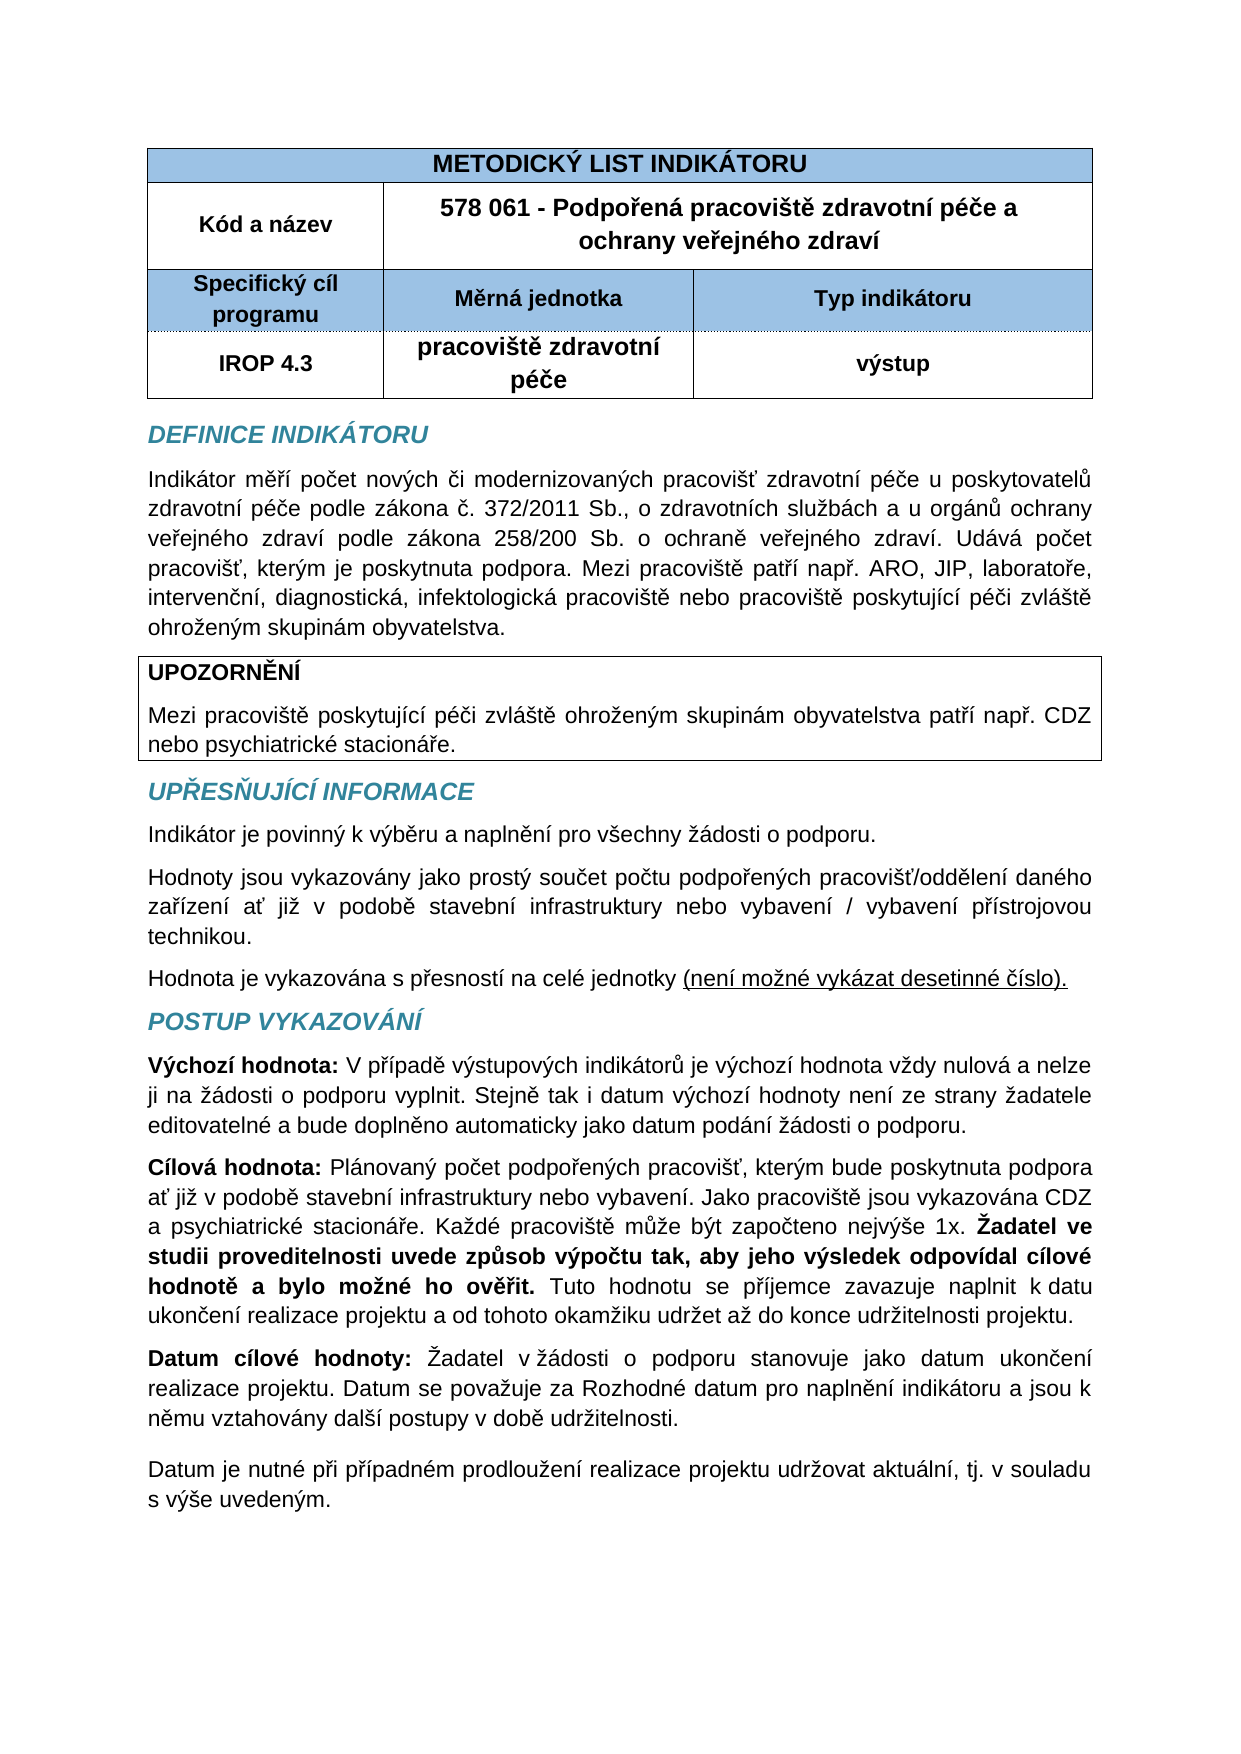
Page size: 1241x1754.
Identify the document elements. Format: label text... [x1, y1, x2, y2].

text Indikátor je povinný k výběru a naplnění pro všechny žádosti o podporu. [148, 821, 1092, 848]
table_cell Kód a název [148, 183, 383, 269]
text Datum cílové hodnoty: Žadatel v žádosti o podporu stanovuje jako datum ukončení realizace projektu. Datum se považuje za Rozhodné datum pro naplnění indikátoru a jsou k němu vztahovány další postupy v době udržitelnosti. [148, 1344, 1092, 1431]
text Hodnota je vykazována s přesností na celé jednotky (není možné vykázat desetinné číslo). [148, 965, 1092, 992]
text Mezi pracoviště poskytující péči zvláště ohroženým skupinám obyvatelstva patří např. CDZ nebo psychiatrické stacionáře. [139, 698, 1101, 760]
table_cell výstup [694, 331, 1092, 398]
table_cell IROP 4.3 [148, 331, 383, 398]
text Výchozí hodnota: V případě výstupových indikátorů je výchozí hodnota vždy nulová a nelze ji na žádosti o podporu vyplnit. Stejně tak i datum výchozí hodnoty není ze strany žadatele editovatelné a bude doplněno automaticky jako datum podání žádosti o podporu. [148, 1052, 1092, 1138]
table_cell pracoviště zdravotní péče [384, 331, 693, 398]
text Cílová hodnota: Plánovaný počet podpořených pracovišť, kterým bude poskytnuta podpora ať již v podobě stavební infrastruktury nebo vybavení. Jako pracoviště jsou vykazována CDZ a psychiatrické stacionáře. Každé pracoviště může být započteno nejvýše 1x. Žadatel ve studii proveditelnosti uvede způsob výpočtu tak, aby jeho výsledek odpovídal cílové hodnotě a bylo možné ho ověřit. Tuto hodnotu se příjemce zavazuje naplnit k datu ukončení realizace projektu a od tohoto okamžiku udržet až do konce udržitelnosti projektu. [148, 1154, 1092, 1329]
table_cell Měrná jednotka [384, 270, 693, 331]
table_cell Typ indikátoru [694, 270, 1092, 331]
text UPOZORNĚNÍ [139, 657, 1101, 686]
text Hodnoty jsou vykazovány jako prostý součet počtu podpořených pracovišť/oddělení daného zařízení ať již v podobě stavební infrastruktury nebo vybavení / vybavení přístrojovou technikou. [148, 864, 1092, 949]
subtitle Definice indikátoru [148, 420, 1075, 449]
text Indikátor měří počet nových či modernizovaných pracovišť zdravotní péče u poskytovatelů zdravotní péče podle zákona č. 372/2011 Sb., o zdravotních službách a u orgánů ochrany veřejného zdraví podle zákona 258/200 Sb. o ochraně veřejného zdraví. Udává počet pracovišť, kterým je poskytnuta podpora. Mezi pracoviště patří např. ARO, JIP, laboratoře, intervenční, diagnostická, infektologická pracoviště nebo pracoviště poskytující péči zvláště ohroženým skupinám obyvatelstva. [148, 466, 1092, 640]
table_cell Specifický cíl programu [148, 270, 383, 331]
subtitle Upřesňující informace [148, 777, 1075, 805]
table_header METODICKÝ LIST INDIKÁTORU [148, 149, 1092, 182]
table_cell 578 061 - Podpořená pracoviště zdravotní péče a ochrany veřejného zdraví [384, 183, 1092, 269]
text Datum je nutné při případném prodloužení realizace projektu udržovat aktuální, tj. v souladu s výše uvedeným. [148, 1456, 1092, 1512]
text postup vykazování [148, 1007, 1092, 1036]
